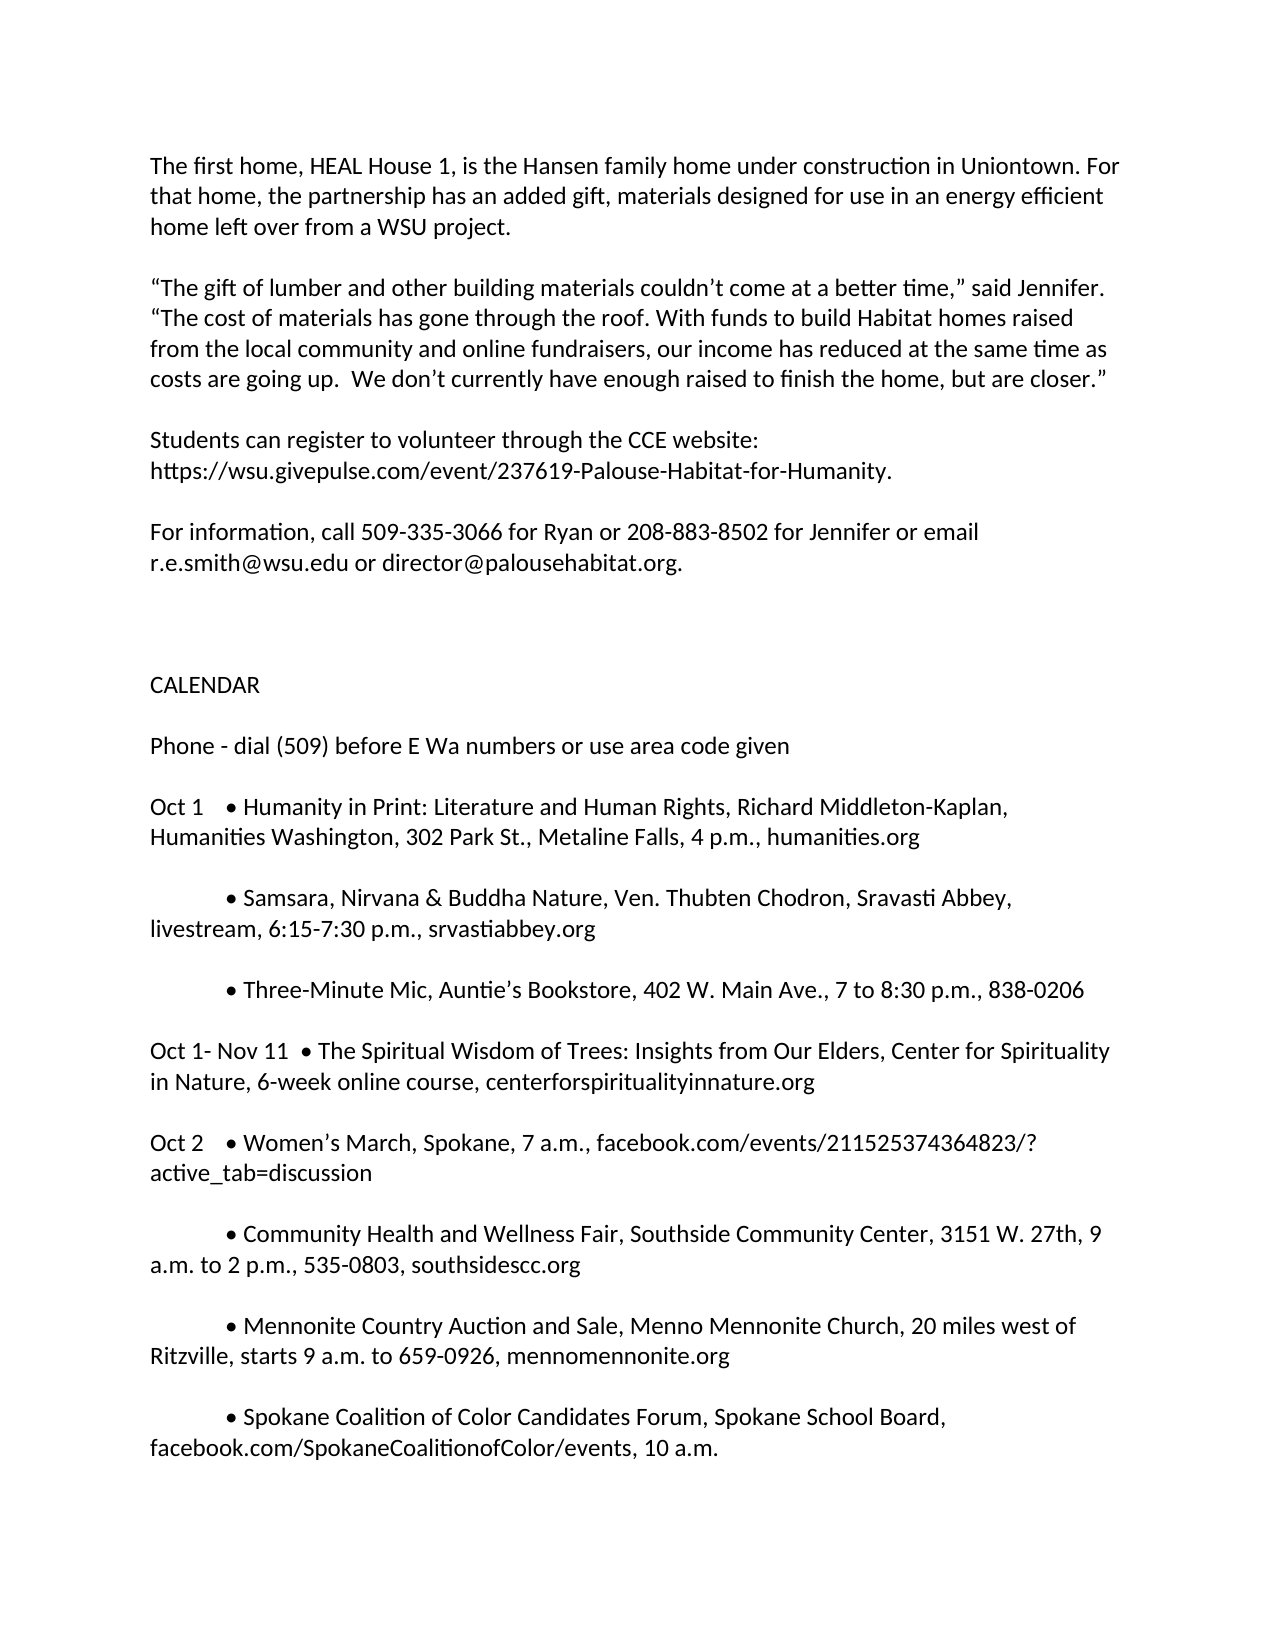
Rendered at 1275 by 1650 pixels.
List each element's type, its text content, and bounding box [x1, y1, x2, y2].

text • Samsara, Nirvana & Buddha Nature, Ven. Thubten Chodron, Sravasti Abbey, livestream, 6:15-7:30 p.m., srvastiabbey.org [150, 882, 1125, 943]
text Oct 2 • Women’s March, Spokane, 7 a.m., facebook.com/events/211525374364823/?active_tab=discussion [150, 1127, 1125, 1188]
text Oct 1- Nov 11 • The Spiritual Wisdom of Trees: Insights from Our Elders, Center for Spirituality in Nature, 6-week online course, centerforspiritualityinnature.org [150, 1035, 1125, 1096]
text The first home, HEAL House 1, is the Hansen family home under construction in Uniontown. For that home, the partnership has an added gift, materials designed for use in an energy efficient home left over from a WSU project. [150, 150, 1125, 242]
text Oct 1 • Humanity in Print: Literature and Human Rights, Richard Middleton-Kaplan, Humanities Washington, 302 Park St., Metaline Falls, 4 p.m., humanities.org [150, 791, 1125, 852]
text • Spokane Coalition of Color Candidates Forum, Spokane School Board, facebook.com/SpokaneCoalitionofColor/events, 10 a.m. [150, 1401, 1125, 1462]
text Phone - dial (509) before E Wa numbers or use area code given [150, 730, 1125, 760]
text Students can register to volunteer through the CCE website: https://wsu.givepulse.com/event/237619-Palouse-Habitat-for-Humanity. [150, 425, 1125, 486]
text For information, call 509-335-3066 for Ryan or 208-883-8502 for Jennifer or email r.e.smith@wsu.edu or director@palousehabitat.org. [150, 516, 1125, 577]
text “The gift of lumber and other building materials couldn’t come at a better time,” said Jennifer. “The cost of materials has gone through the roof. With funds to build Habitat homes raised from the local community and online fundraisers, our income has reduced at the same time as costs are going up. We don’t currently have enough raised to finish the home, but are closer.” [150, 272, 1125, 394]
text • Mennonite Country Auction and Sale, Menno Mennonite Church, 20 miles west of Ritzville, starts 9 a.m. to 659-0926, mennomennonite.org [150, 1310, 1125, 1371]
text • Three-Minute Mic, Auntie’s Bookstore, 402 W. Main Ave., 7 to 8:30 p.m., 838-0206 [150, 974, 1125, 1004]
text • Community Health and Wellness Fair, Southside Community Center, 3151 W. 27th, 9 a.m. to 2 p.m., 535-0803, southsidescc.org [150, 1218, 1125, 1279]
text CALENDAR [150, 669, 1125, 699]
